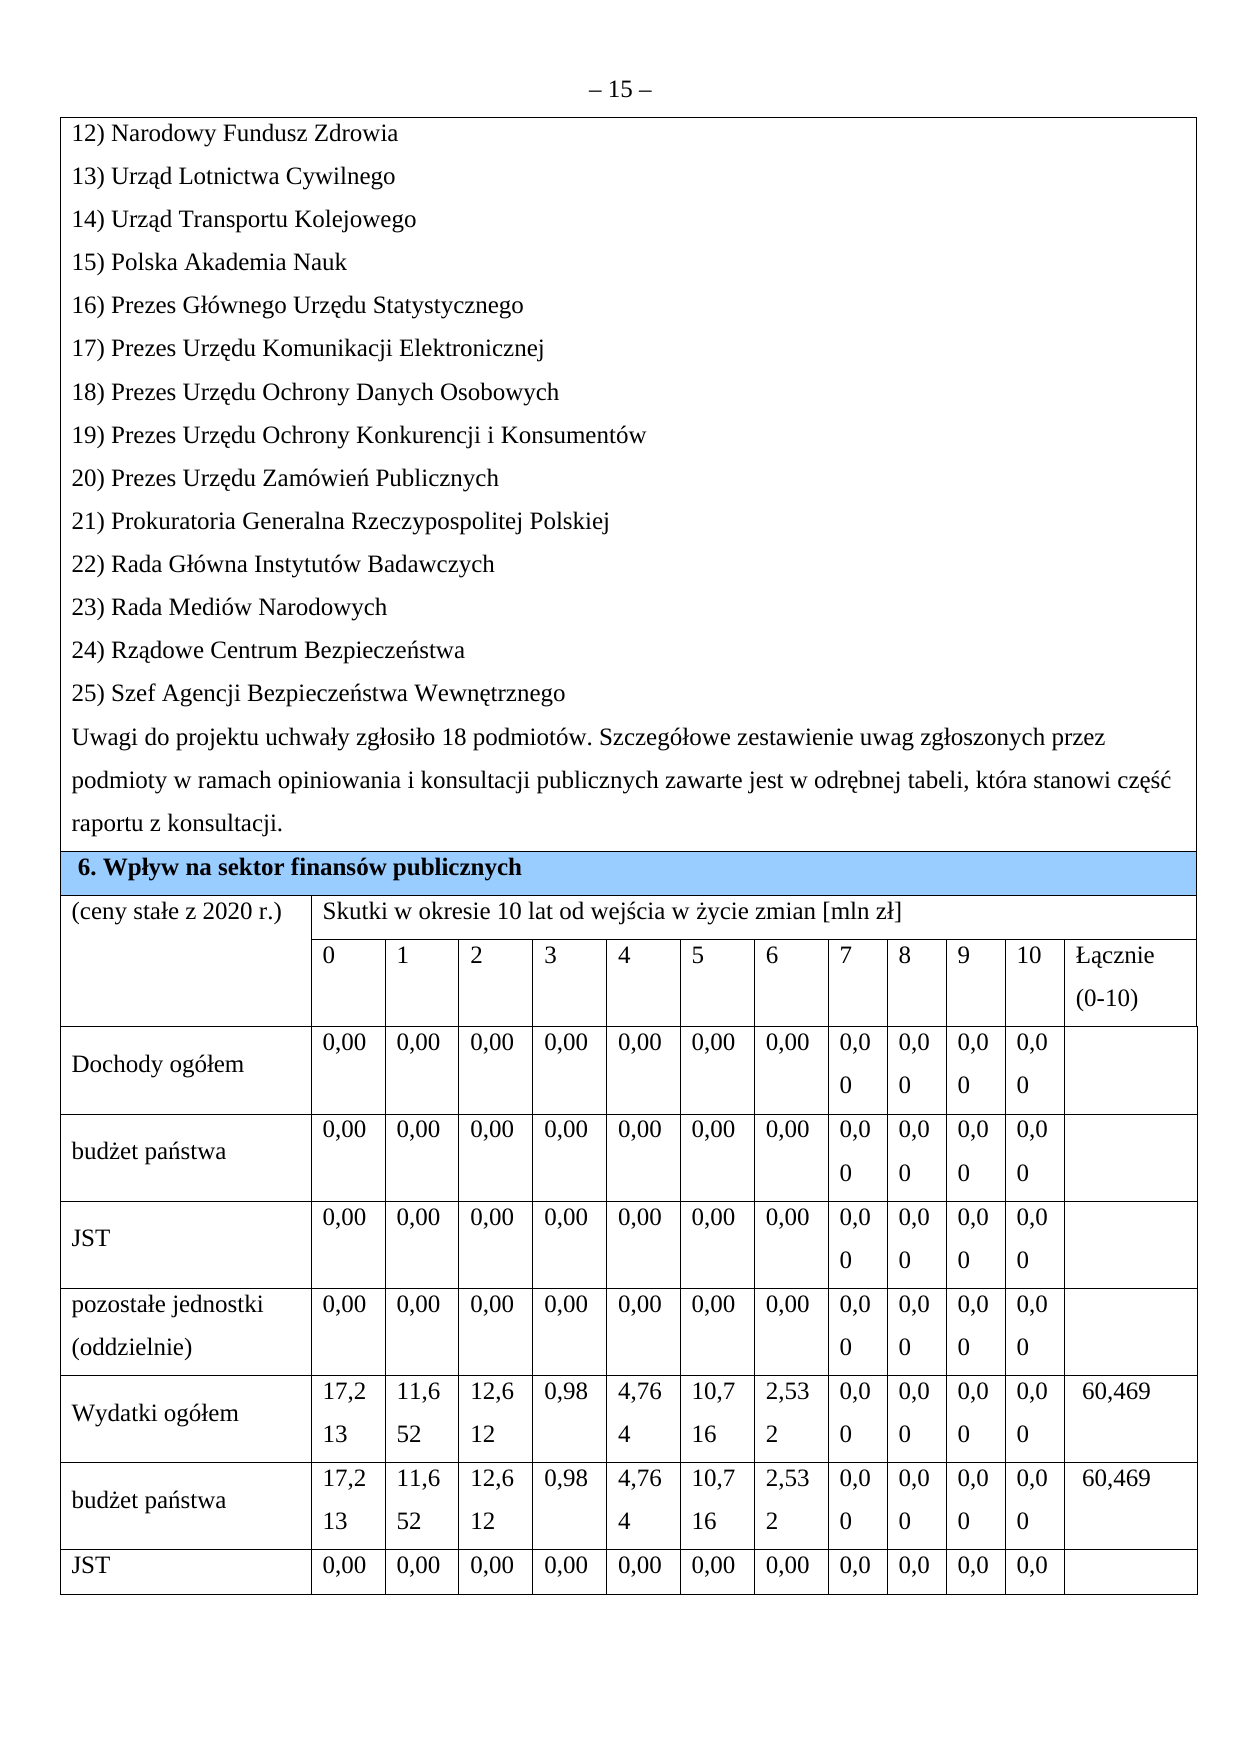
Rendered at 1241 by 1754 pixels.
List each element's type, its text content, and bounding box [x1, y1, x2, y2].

table_cell 0,00 [1006, 1027, 1064, 1113]
table_cell 0,00 [1006, 1463, 1064, 1549]
table_cell 11,652 [386, 1463, 458, 1549]
table_cell 0,00 [607, 1289, 680, 1375]
table_cell 0,00 [681, 1550, 754, 1593]
table_cell 0,00 [947, 1115, 1005, 1201]
table_cell 4,764 [607, 1376, 680, 1462]
table_cell 0,00 [386, 1202, 458, 1288]
table_cell pozostałe jednostki (oddzielnie) [61, 1289, 311, 1375]
table_cell 10,716 [681, 1376, 754, 1462]
table_cell 0,00 [459, 1550, 532, 1593]
table_cell 2,532 [755, 1463, 828, 1549]
table_cell 0,00 [755, 1550, 828, 1593]
table_cell 0,00 [888, 1289, 946, 1375]
table_cell 0 [312, 940, 385, 1026]
table_cell 60,469 [1065, 1376, 1197, 1462]
table_cell 1 [386, 940, 458, 1026]
table_cell [1065, 1027, 1197, 1113]
table_cell 7 [829, 940, 887, 1026]
table_cell 2,532 [755, 1376, 828, 1462]
table_cell Łącznie (0-10) [1065, 940, 1196, 1026]
table_cell 0,00 [755, 1115, 828, 1201]
table_cell 0,00 [459, 1289, 532, 1375]
table_cell budżet państwa [61, 1115, 311, 1201]
table_cell 0,00 [1006, 1550, 1064, 1593]
table_cell 0,00 [607, 1027, 680, 1113]
table_cell 0,00 [829, 1202, 887, 1288]
table_cell 0,00 [888, 1202, 946, 1288]
table_cell 2 [459, 940, 532, 1026]
table_cell 0,00 [947, 1376, 1005, 1462]
table_cell 0,00 [312, 1027, 385, 1113]
table_cell 6 [755, 940, 828, 1026]
table_cell 0,00 [947, 1463, 1005, 1549]
table_cell 0,00 [607, 1550, 680, 1593]
table_cell 0,00 [947, 1289, 1005, 1375]
table_cell 10 [1006, 940, 1064, 1026]
table_cell 0,00 [533, 1027, 606, 1113]
table_cell 0,00 [829, 1550, 887, 1593]
table_cell 0,00 [459, 1202, 532, 1288]
table_cell 0,00 [755, 1289, 828, 1375]
table_cell 12,612 [459, 1463, 532, 1549]
table_cell [1065, 1289, 1197, 1375]
table_cell 0,00 [888, 1550, 946, 1593]
table_cell 0,00 [829, 1289, 887, 1375]
table_cell Wydatki ogółem [61, 1376, 311, 1462]
table_cell 0,00 [533, 1289, 606, 1375]
table_cell 0,00 [1006, 1202, 1064, 1288]
table_cell 0,00 [386, 1550, 458, 1593]
table_cell 0,98 [533, 1463, 606, 1549]
table_cell [1065, 1550, 1197, 1593]
table_cell JST [61, 1202, 311, 1288]
table_cell 17,213 [312, 1376, 385, 1462]
table_cell 0,98 [533, 1376, 606, 1462]
table_cell 8 [888, 940, 946, 1026]
table_cell 0,00 [947, 1202, 1005, 1288]
table_cell 4,764 [607, 1463, 680, 1549]
table_cell JST [61, 1550, 311, 1593]
table_cell 0,00 [755, 1202, 828, 1288]
table_cell 0,00 [947, 1550, 1005, 1593]
table_cell 11,652 [386, 1376, 458, 1462]
table_cell 0,00 [755, 1027, 828, 1113]
table_cell 12,612 [459, 1376, 532, 1462]
table_cell 0,00 [829, 1376, 887, 1462]
table_cell 0,00 [386, 1115, 458, 1201]
table_cell [1065, 1202, 1197, 1288]
table_cell [1065, 1115, 1197, 1201]
table_cell 0,00 [888, 1463, 946, 1549]
table_cell 0,00 [681, 1202, 754, 1288]
table_cell 0,00 [312, 1550, 385, 1593]
table_cell 0,00 [533, 1202, 606, 1288]
table_cell Skutki w okresie 10 lat od wejścia w życie zmian [mln zł] [312, 896, 1196, 939]
table_cell 0,00 [681, 1115, 754, 1201]
table_cell 0,00 [312, 1202, 385, 1288]
table_cell 10,716 [681, 1463, 754, 1549]
table_cell 17,213 [312, 1463, 385, 1549]
table_cell 0,00 [607, 1202, 680, 1288]
table_cell 0,00 [312, 1289, 385, 1375]
table_cell 0,00 [312, 1115, 385, 1201]
table_cell 0,00 [681, 1289, 754, 1375]
table_cell 0,00 [386, 1289, 458, 1375]
table_cell 0,00 [829, 1115, 887, 1201]
table_cell 0,00 [888, 1027, 946, 1113]
table_cell 0,00 [459, 1115, 532, 1201]
table_cell 0,00 [386, 1027, 458, 1113]
table_cell budżet państwa [61, 1463, 311, 1549]
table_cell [61, 118, 1196, 851]
table_cell (ceny stałe z 2020 r.) [61, 896, 311, 1026]
table_cell 0,00 [459, 1027, 532, 1113]
table_cell Dochody ogółem [61, 1027, 311, 1113]
table_cell 0,00 [829, 1027, 887, 1113]
table_cell 6. Wpływ na sektor finansów publicznych [61, 852, 1196, 895]
table_cell 0,00 [1006, 1115, 1064, 1201]
table_cell 9 [947, 940, 1005, 1026]
table_cell 0,00 [829, 1463, 887, 1549]
table_cell 0,00 [607, 1115, 680, 1201]
table_cell 0,00 [533, 1550, 606, 1593]
table_cell 3 [533, 940, 606, 1026]
table_cell 0,00 [888, 1376, 946, 1462]
table_cell 60,469 [1065, 1463, 1197, 1549]
table_cell 0,00 [888, 1115, 946, 1201]
table_cell 0,00 [681, 1027, 754, 1113]
table_cell 0,00 [1006, 1376, 1064, 1462]
table_cell 0,00 [947, 1027, 1005, 1113]
table_cell 0,00 [533, 1115, 606, 1201]
table_cell 4 [607, 940, 680, 1026]
table_cell 5 [681, 940, 754, 1026]
table_cell 0,00 [1006, 1289, 1064, 1375]
